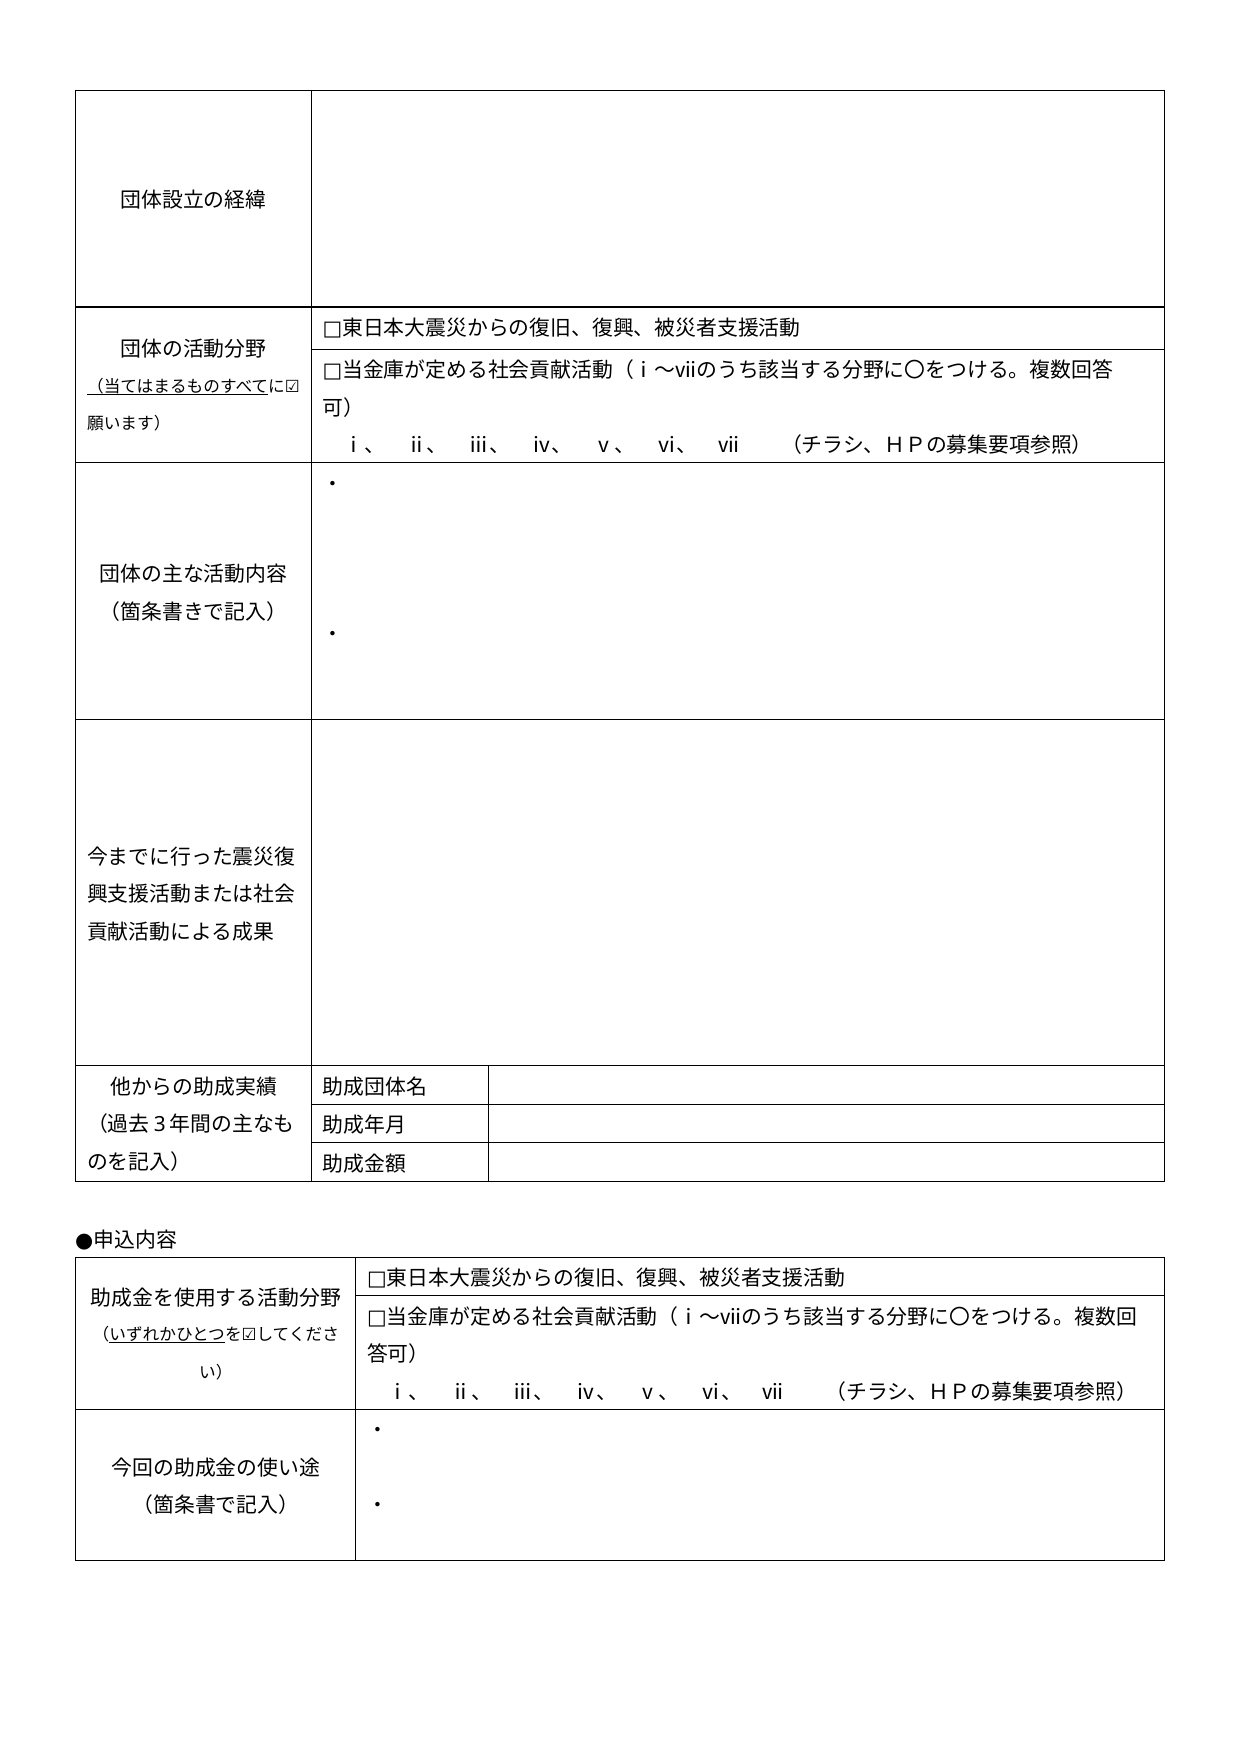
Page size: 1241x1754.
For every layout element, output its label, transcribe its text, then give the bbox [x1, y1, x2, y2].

table_cell 助成団体名 [312, 1066, 488, 1104]
table_cell 団体の活動分野 （当てはまるものすべてに☑願います） [76, 308, 311, 462]
table_cell ・ ・ [356, 1410, 1164, 1560]
table_header □東日本大震災からの復旧、復興、被災者支援活動 [356, 1258, 1164, 1295]
table_cell 助成年月 [312, 1105, 488, 1142]
table_cell □当金庫が定める社会貢献活動（ⅰ～ⅶのうち該当する分野に〇をつける。複数回答可） ⅰ、 ⅱ、 ⅲ、 ⅳ、 ⅴ、 ⅵ、 ⅶ （チラシ、ＨＰの募集要項参照） [356, 1296, 1164, 1409]
text ●申込内容 [75, 1219, 1165, 1257]
table_cell 団体設立の経緯 [76, 91, 311, 306]
table_cell 他からの助成実績 （過去3年間の主なものを記入） [76, 1066, 311, 1181]
table_cell [489, 1143, 1164, 1181]
table_cell □東日本大震災からの復旧、復興、被災者支援活動 [312, 308, 1164, 349]
table_cell [489, 1066, 1164, 1104]
table_header 助成金を使用する活動分野 （いずれかひとつを☑してください） [76, 1258, 355, 1409]
table_cell 団体の主な活動内容 （箇条書きで記入） [76, 463, 311, 719]
table_cell 今回の助成金の使い途 （箇条書で記入） [76, 1410, 355, 1560]
table_cell 今までに行った震災復興支援活動または社会貢献活動による成果 [76, 720, 311, 1065]
table_cell ・ ・ [312, 463, 1164, 719]
table_cell [312, 720, 1164, 1065]
table_cell [312, 91, 1164, 306]
table_cell [489, 1105, 1164, 1142]
table_cell □当金庫が定める社会貢献活動（ⅰ～ⅶのうち該当する分野に〇をつける。複数回答可） ⅰ、 ⅱ、 ⅲ、 ⅳ、 ⅴ、 ⅵ、 ⅶ （チラシ、ＨＰの募集要項参照） [312, 350, 1164, 462]
table_cell 助成金額 [312, 1143, 488, 1181]
